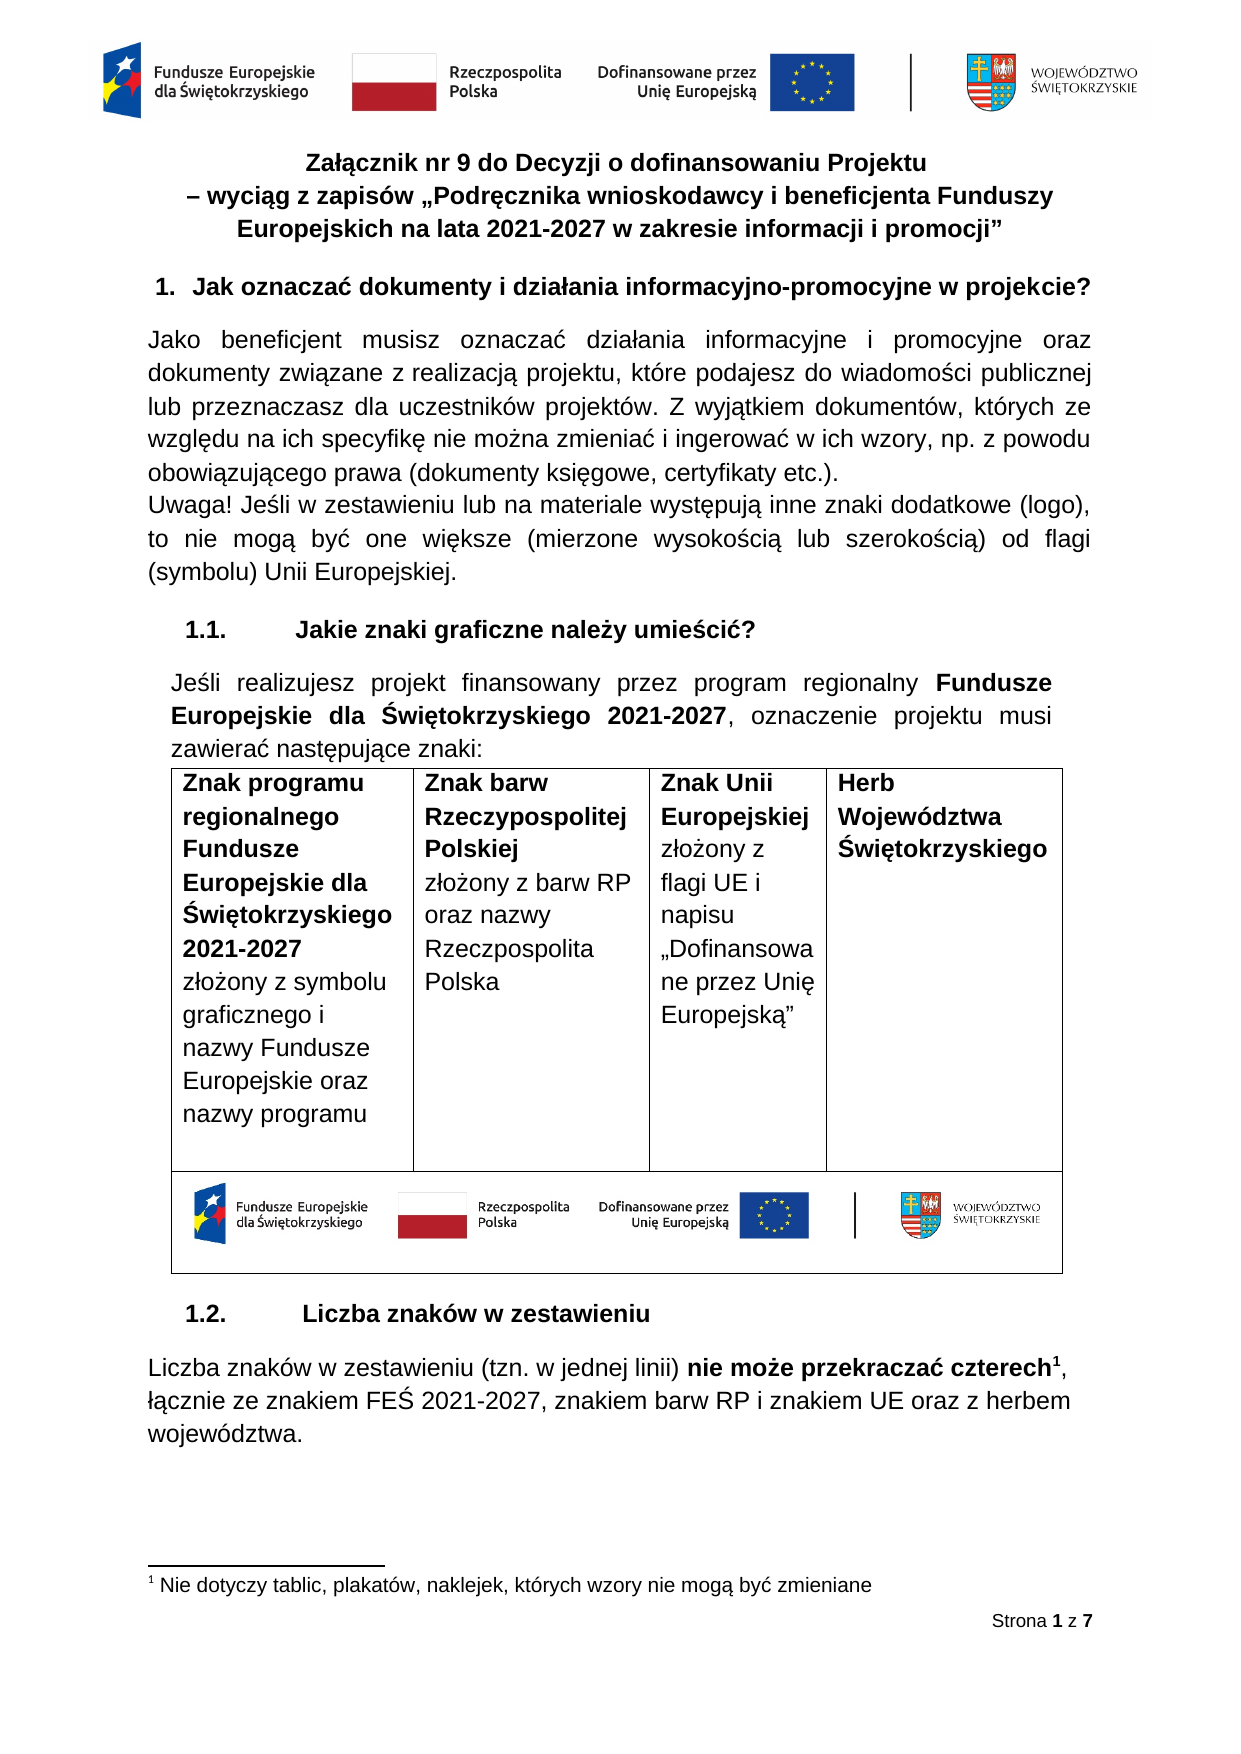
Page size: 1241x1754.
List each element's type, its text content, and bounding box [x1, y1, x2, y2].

picture [88, 38, 1152, 122]
table_header Jeśli realizujesz projekt finansowany przez program regionalny Fundusze Europejskie dla Świętokrzyskiego 2021-2027, oznaczenie projektu musi zawierać następujące znaki: [159, 668, 1063, 1274]
subtitle Jakie znaki graficzne należy umieścić? [185, 614, 1093, 643]
text Liczba znaków w zestawieniu (tzn. w jednej linii) nie może przekraczać czterech, łącznie ze znakiem FEŚ 2021-2027, znakiem barw RP i znakiem UE oraz z herbem województwa. [148, 1353, 1093, 1448]
subtitle Jak oznaczać dokumenty i działania informacyjno-promocyjne w projekcie? [155, 272, 1093, 300]
text Uwaga! Jeśli w zestawieniu lub na materiale występują inne znaki dodatkowe (logo), to nie mogą być one większe (mierzone wysokością lub szerokością) od flagi (symbolu) Unii Europejskiej. [148, 491, 1093, 585]
subtitle Liczba znaków w zestawieniu [185, 1299, 1093, 1328]
text Jako beneficjent musisz oznaczać działania informacyjne i promocyjne oraz dokumenty związane z realizacją projektu, które podajesz do wiadomości publicznej lub przeznaczasz dla uczestników projektów. Z wyjątkiem dokumentów, których ze względu na ich specyfikę nie można zmieniać i ingerować w ich wzory, np. z powodu obowiązującego prawa (dokumenty księgowe, certyfikaty etc.). [148, 325, 1093, 486]
text Załącznik nr 9 do Decyzji o dofinansowaniu Projektu – wyciąg z zapisów „Podręcznika wnioskodawcy i beneficjenta Funduszy Europejskich na lata 2021-2027 w zakresie informacji i promocji” [148, 148, 1093, 242]
